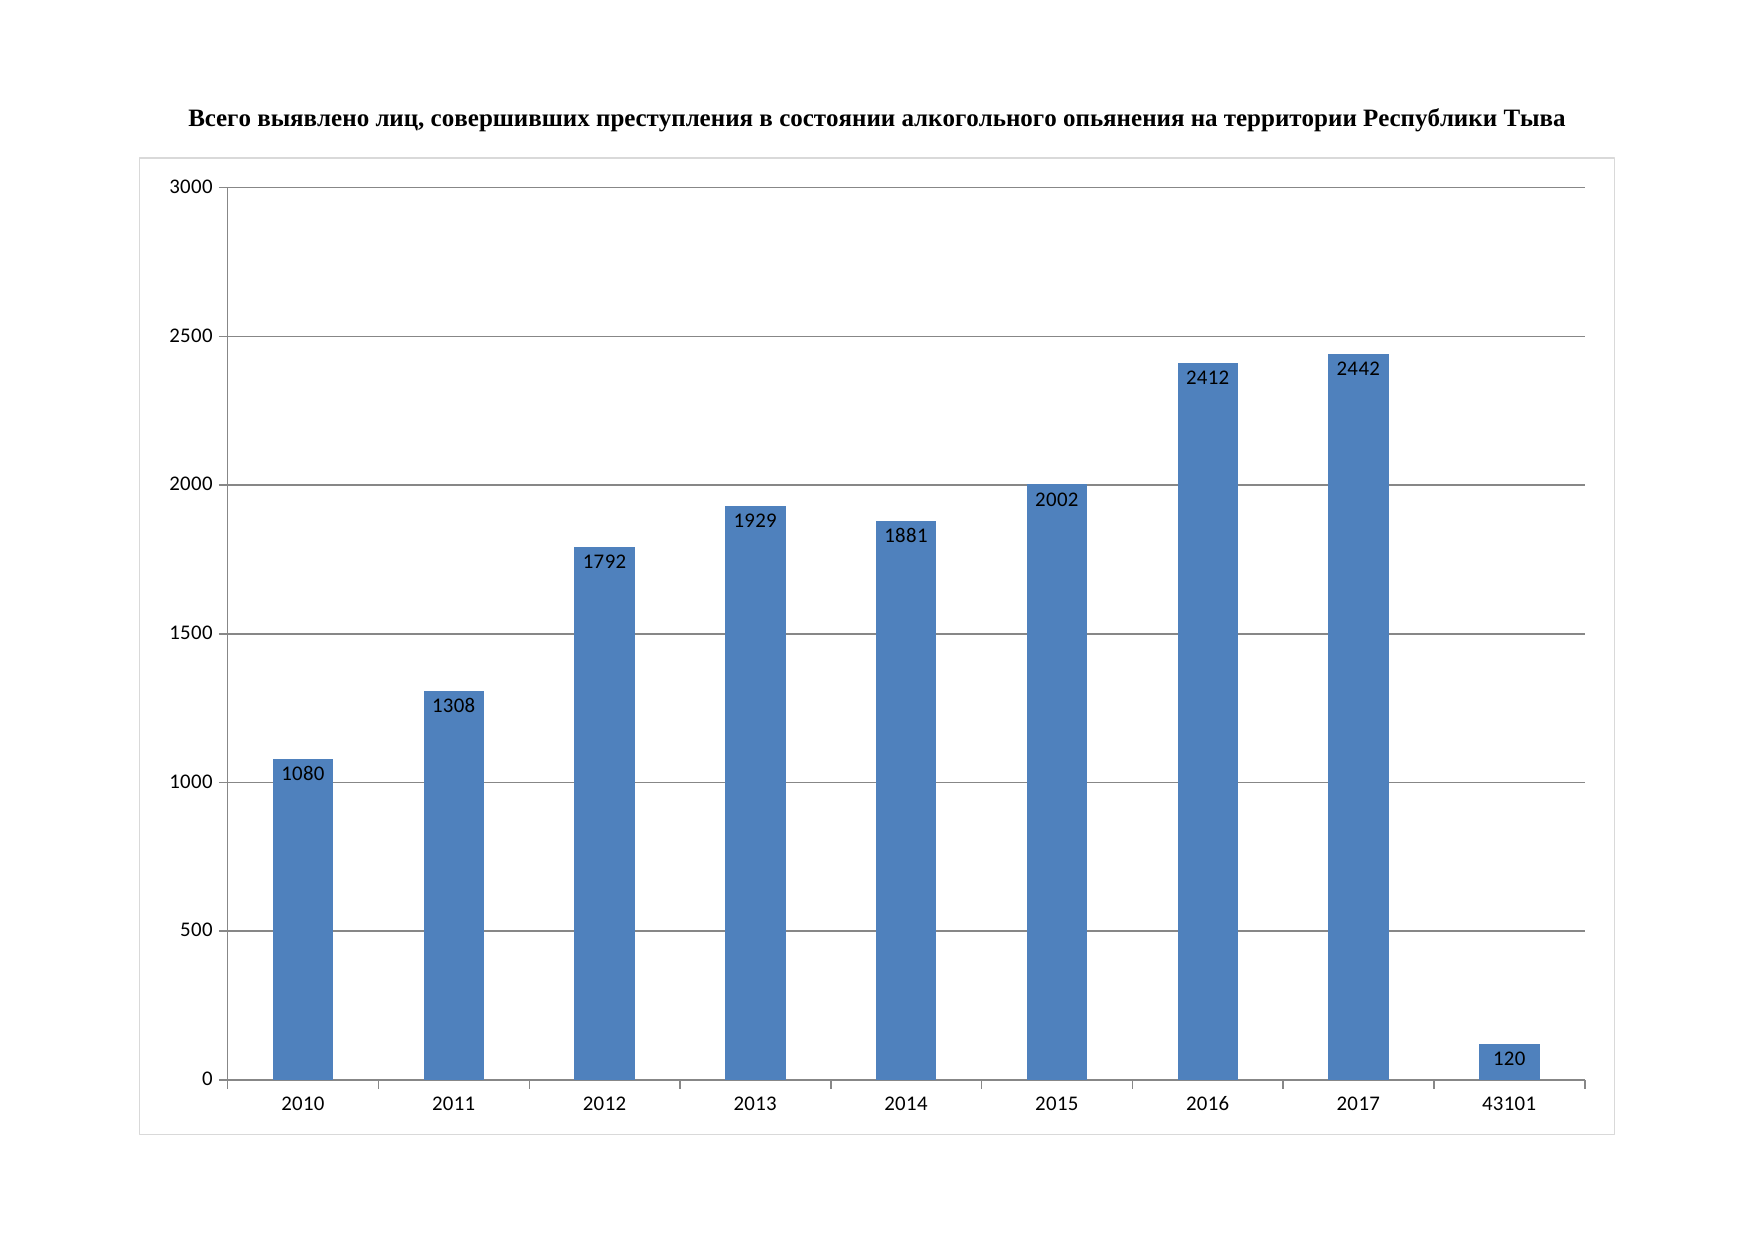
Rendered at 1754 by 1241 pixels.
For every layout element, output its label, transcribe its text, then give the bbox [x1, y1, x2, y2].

text Всего выявлено лиц, совершивших преступления в состоянии алкогольного опьянения на территории Республики Тыва [118, 103, 1636, 132]
